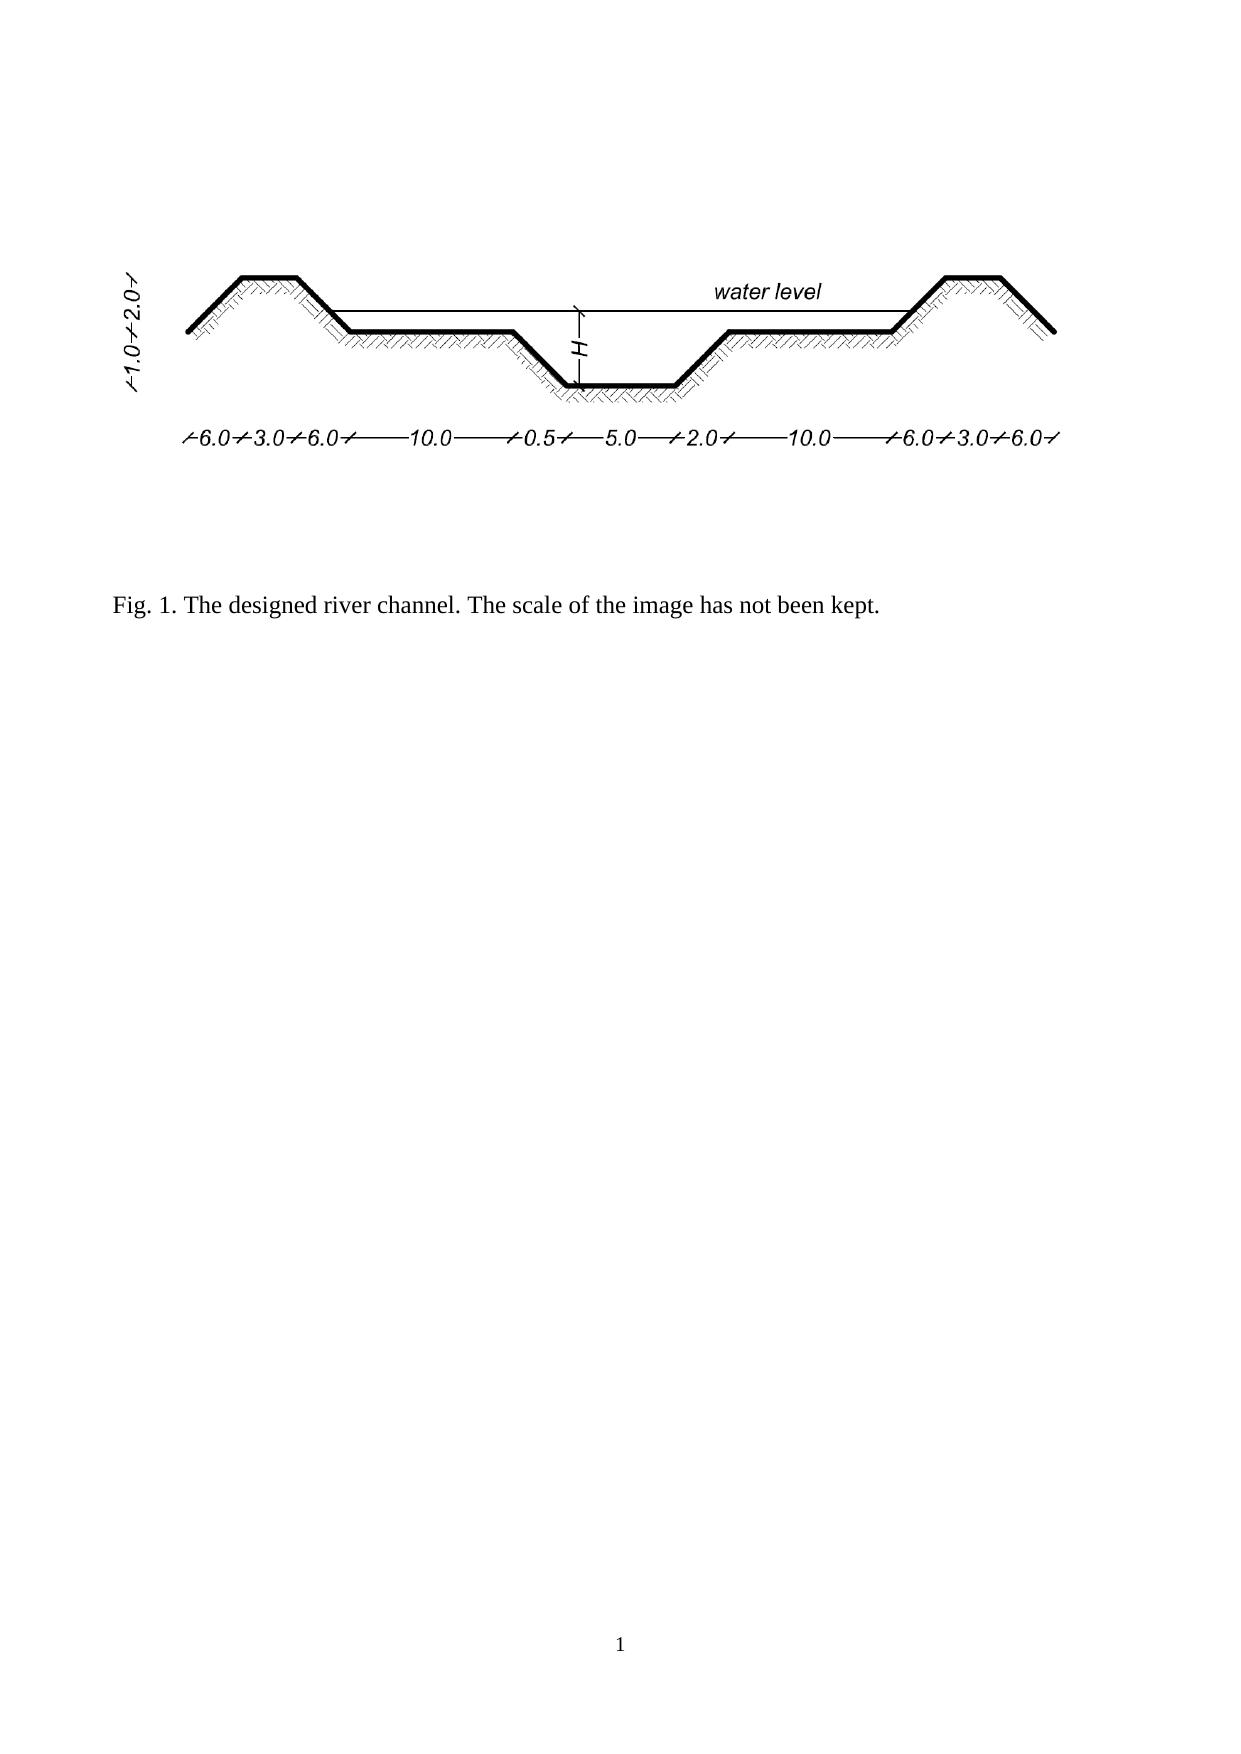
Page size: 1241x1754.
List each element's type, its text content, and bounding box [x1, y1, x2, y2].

text Fig. 1. The designed river channel. The scale of the image has not been kept. [112, 590, 1128, 618]
